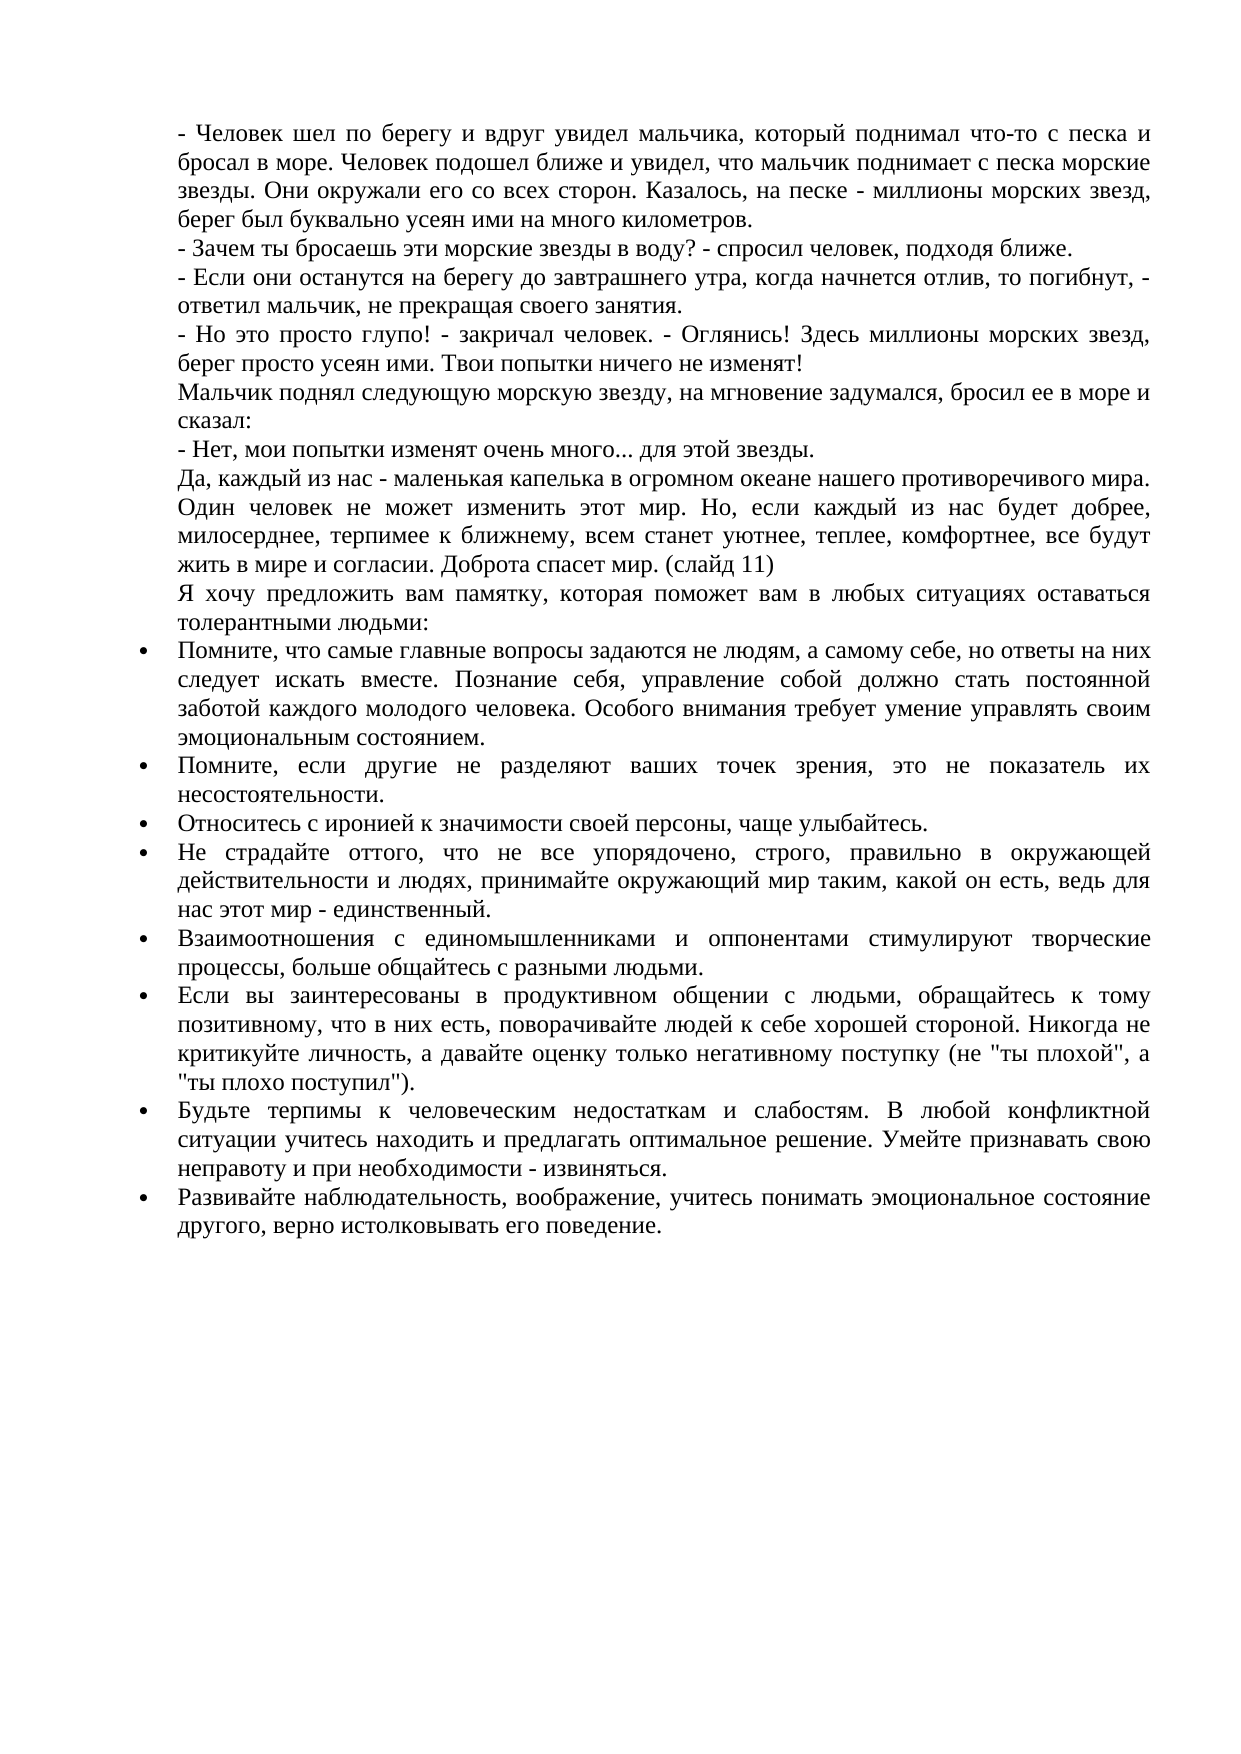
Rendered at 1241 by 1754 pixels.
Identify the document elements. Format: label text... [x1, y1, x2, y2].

list Не страдайте оттого, что не все упорядочено, строго, правильно в окружающей действительности и людях, принимайте окружающий мир таким, какой он есть, ведь для нас этот мир - единственный. [140, 837, 1152, 923]
text Мальчик поднял следующую морскую звезду, на мгновение задумался, бросил ее в море и сказал: [177, 377, 1152, 434]
text - Но это просто глупо! - закричал человек. - Оглянись! Здесь миллионы морских звезд, берег просто усеян ими. Твои попытки ничего не изменят! [177, 319, 1152, 377]
list Взаимоотношения с единомышленниками и оппонентами стимулируют творческие процессы, больше общайтесь с разными людьми. [140, 923, 1152, 981]
list Относитесь с иронией к значимости своей персоны, чаще улыбайтесь. [140, 808, 1152, 837]
list Развивайте наблюдательность, воображение, учитесь понимать эмоциональное состояние другого, верно истолковывать его поведение. [140, 1182, 1152, 1239]
list Будьте терпимы к человеческим недостаткам и слабостям. В любой конфликтной ситуации учитесь находить и предлагать оптимальное решение. Умейте признавать свою неправоту и при необходимости - извиняться. [140, 1096, 1152, 1182]
text Я хочу предложить вам памятку, которая поможет вам в любых ситуациях оставаться толерантными людьми: [177, 578, 1152, 636]
text - Человек шел по берегу и вдруг увидел мальчика, который поднимал что-то с песка и бросал в море. Человек подошел ближе и увидел, что мальчик поднимает с песка морские звезды. Они окружали его со всех сторон. Казалось, на песке - миллионы морских звезд, берег был буквально усеян ими на много километров. [177, 118, 1152, 233]
text Да, каждый из нас - маленькая капелька в огромном океане нашего противоречивого мира. Один человек не может изменить этот мир. Но, если каждый из нас будет добрее, милосерднее, терпимее к ближнему, всем станет уютнее, теплее, комфортнее, все будут жить в мире и согласии. Доброта спасет мир. (слайд 11) [177, 463, 1152, 578]
text - Нет, мои попытки изменят очень много... для этой звезды. [177, 434, 1152, 463]
text - Зачем ты бросаешь эти морские звезды в воду? - спросил человек, подходя ближе. [177, 233, 1152, 262]
list Если вы заинтересованы в продуктивном общении с людьми, обращайтесь к тому позитивному, что в них есть, поворачивайте людей к себе хорошей стороной. Никогда не критикуйте личность, а давайте оценку только негативному поступку (не "ты плохой", а "ты плохо поступил"). [140, 981, 1152, 1096]
list Помните, что самые главные вопросы задаются не людям, а самому себе, но ответы на них следует искать вместе. Познание себя, управление собой должно стать постоянной заботой каждого молодого человека. Особого внимания требует умение управлять своим эмоциональным состоянием. [140, 636, 1152, 751]
list Помните, если другие не разделяют ваших точек зрения, это не показатель их несостоятельности. [140, 751, 1152, 808]
text - Если они останутся на берегу до завтрашнего утра, когда начнется отлив, то погибнут, - ответил мальчик, не прекращая своего занятия. [177, 262, 1152, 319]
